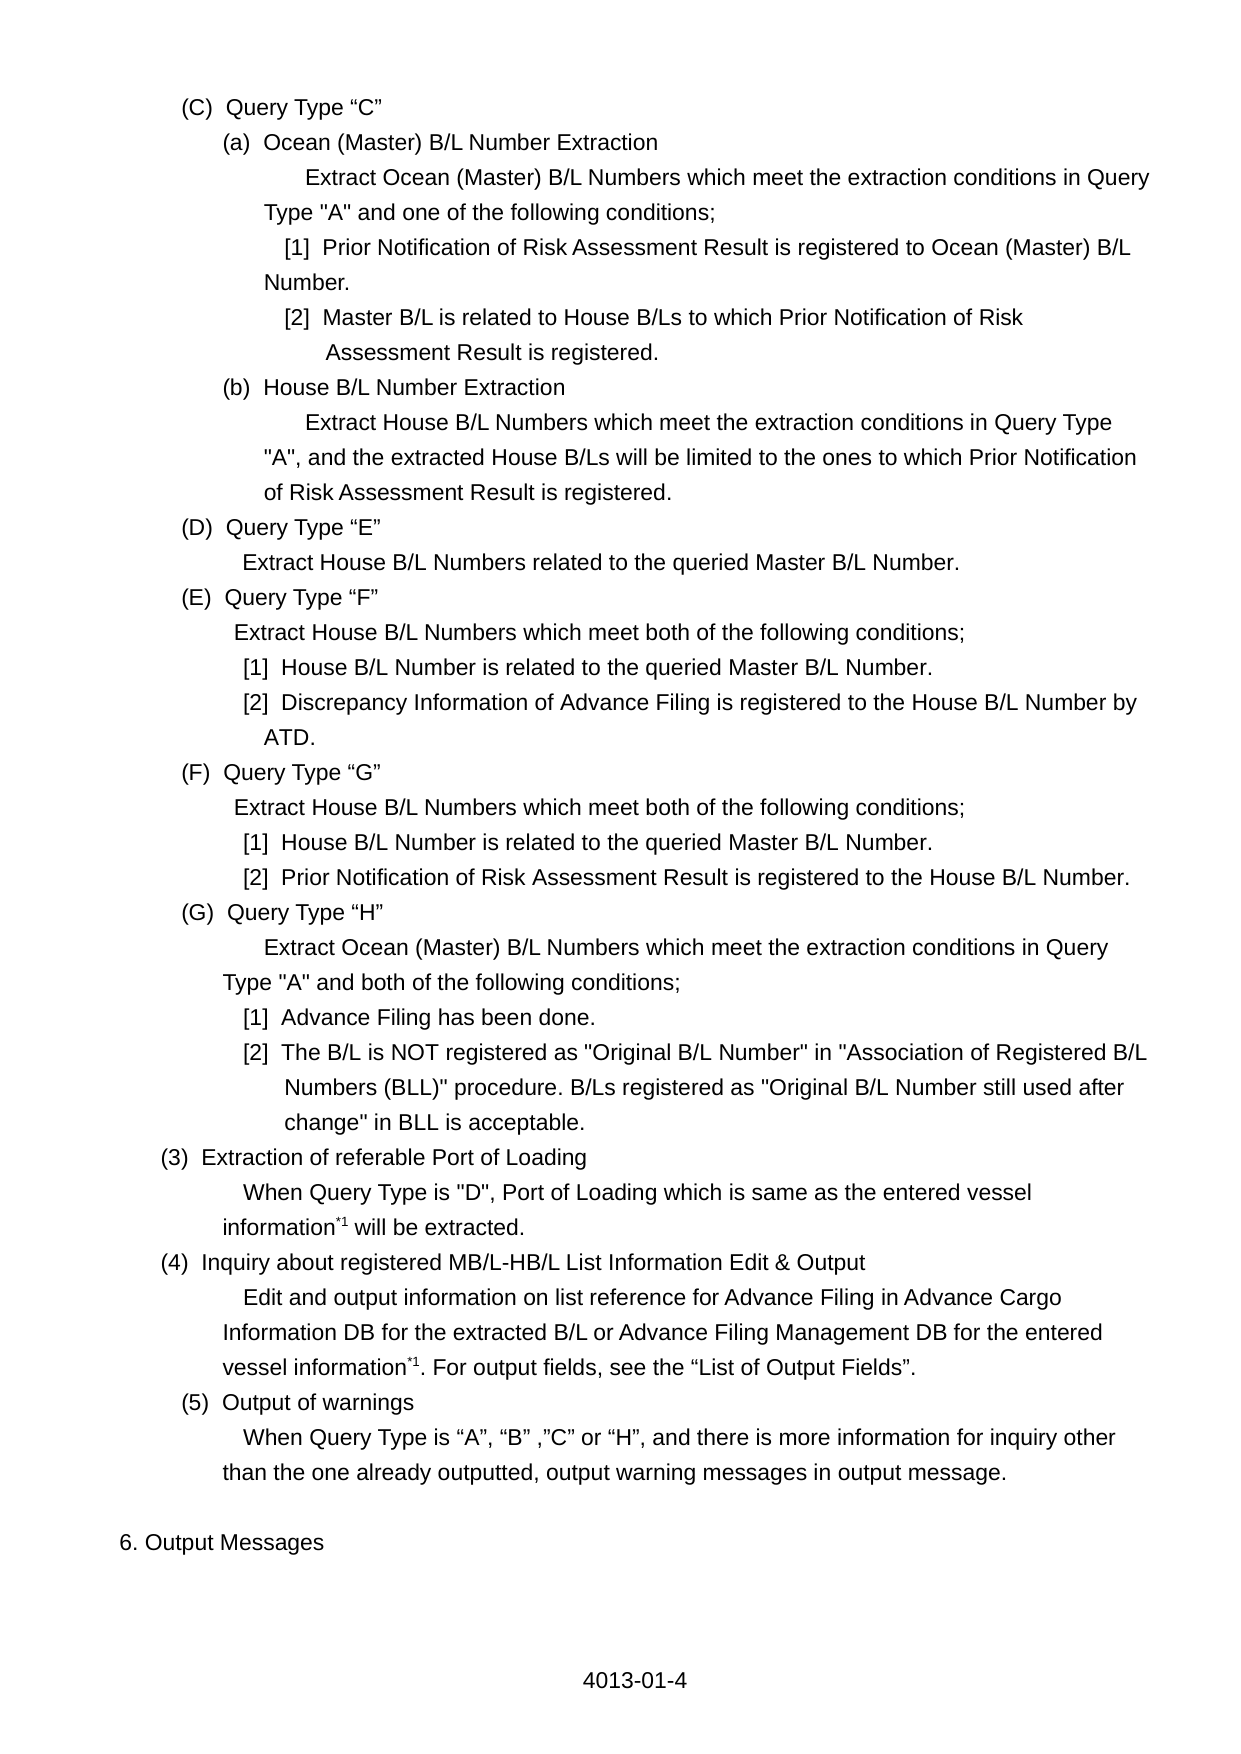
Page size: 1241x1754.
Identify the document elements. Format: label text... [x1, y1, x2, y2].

text [2] The B/L is NOT registered as "Original B/L Number" in "Association of Registered B/L Numbers (BLL)" procedure. B/Ls registered as "Original B/L Number still used after change" in BLL is acceptable. [238, 1034, 1150, 1139]
text Extract House B/L Numbers which meet both of the following conditions; [161, 789, 1150, 824]
text (3) Extraction of referable Port of Loading [140, 1139, 1150, 1174]
text Extract Ocean (Master) B/L Numbers which meet the extraction conditions in Query Type "A" and one of the following conditions; [252, 159, 1150, 229]
text [1] Advance Filing has been done. [202, 999, 1150, 1034]
text (D) Query Type “E” [164, 509, 1150, 544]
text [2] Master B/L is related to House B/Ls to which Prior Notification of Risk Assessment Result is registered. [267, 299, 1150, 369]
text (b) House B/L Number Extraction [119, 369, 1150, 404]
text When Query Type is "D", Port of Loading which is same as the entered vessel information*1 will be extracted. [202, 1174, 1150, 1244]
text [2] Prior Notification of Risk Assessment Result is registered to the House B/L Number. [237, 859, 1150, 894]
text [2] Discrepancy Information of Advance Filing is registered to the House B/L Number by ATD. [237, 684, 1150, 754]
text (F) Query Type “G” [178, 754, 1150, 789]
text (4) Inquiry about registered MB/L-HB/L List Information Edit & Output [159, 1244, 1150, 1279]
text 6. Output Messages [119, 1524, 1150, 1559]
text (E) Query Type “F” [178, 579, 1150, 614]
text Extract House B/L Numbers which meet the extraction conditions in Query Type "A", and the extracted House B/Ls will be limited to the ones to which Prior Notification of Risk Assessment Result is registered. [252, 404, 1150, 509]
text Extract House B/L Numbers related to the queried Master B/L Number. [161, 544, 1150, 579]
text [1] House B/L Number is related to the queried Master B/L Number. [237, 649, 1150, 684]
text Edit and output information on list reference for Advance Filing in Advance Cargo Information DB for the extracted B/L or Advance Filing Management DB for the entered vessel information*1. For output fields, see the “List of Output Fields”. [202, 1279, 1150, 1384]
text Extract House B/L Numbers which meet both of the following conditions; [161, 614, 1150, 649]
text When Query Type is “A”, “B” ,”C” or “H”, and there is more information for inquiry other than the one already outputted, output warning messages in output message. [208, 1419, 1150, 1489]
text [1] House B/L Number is related to the queried Master B/L Number. [237, 824, 1150, 859]
text Extract Ocean (Master) B/L Numbers which meet the extraction conditions in Query Type "A" and both of the following conditions; [208, 929, 1150, 999]
text (G) Query Type “H” [178, 894, 1150, 929]
text [1] Prior Notification of Risk Assessment Result is registered to Ocean (Master) B/L Number. [263, 229, 1150, 299]
text (C) Query Type “C” [178, 89, 1150, 124]
text (a) Ocean (Master) B/L Number Extraction [119, 124, 1150, 159]
text (5) Output of warnings [119, 1384, 1150, 1419]
